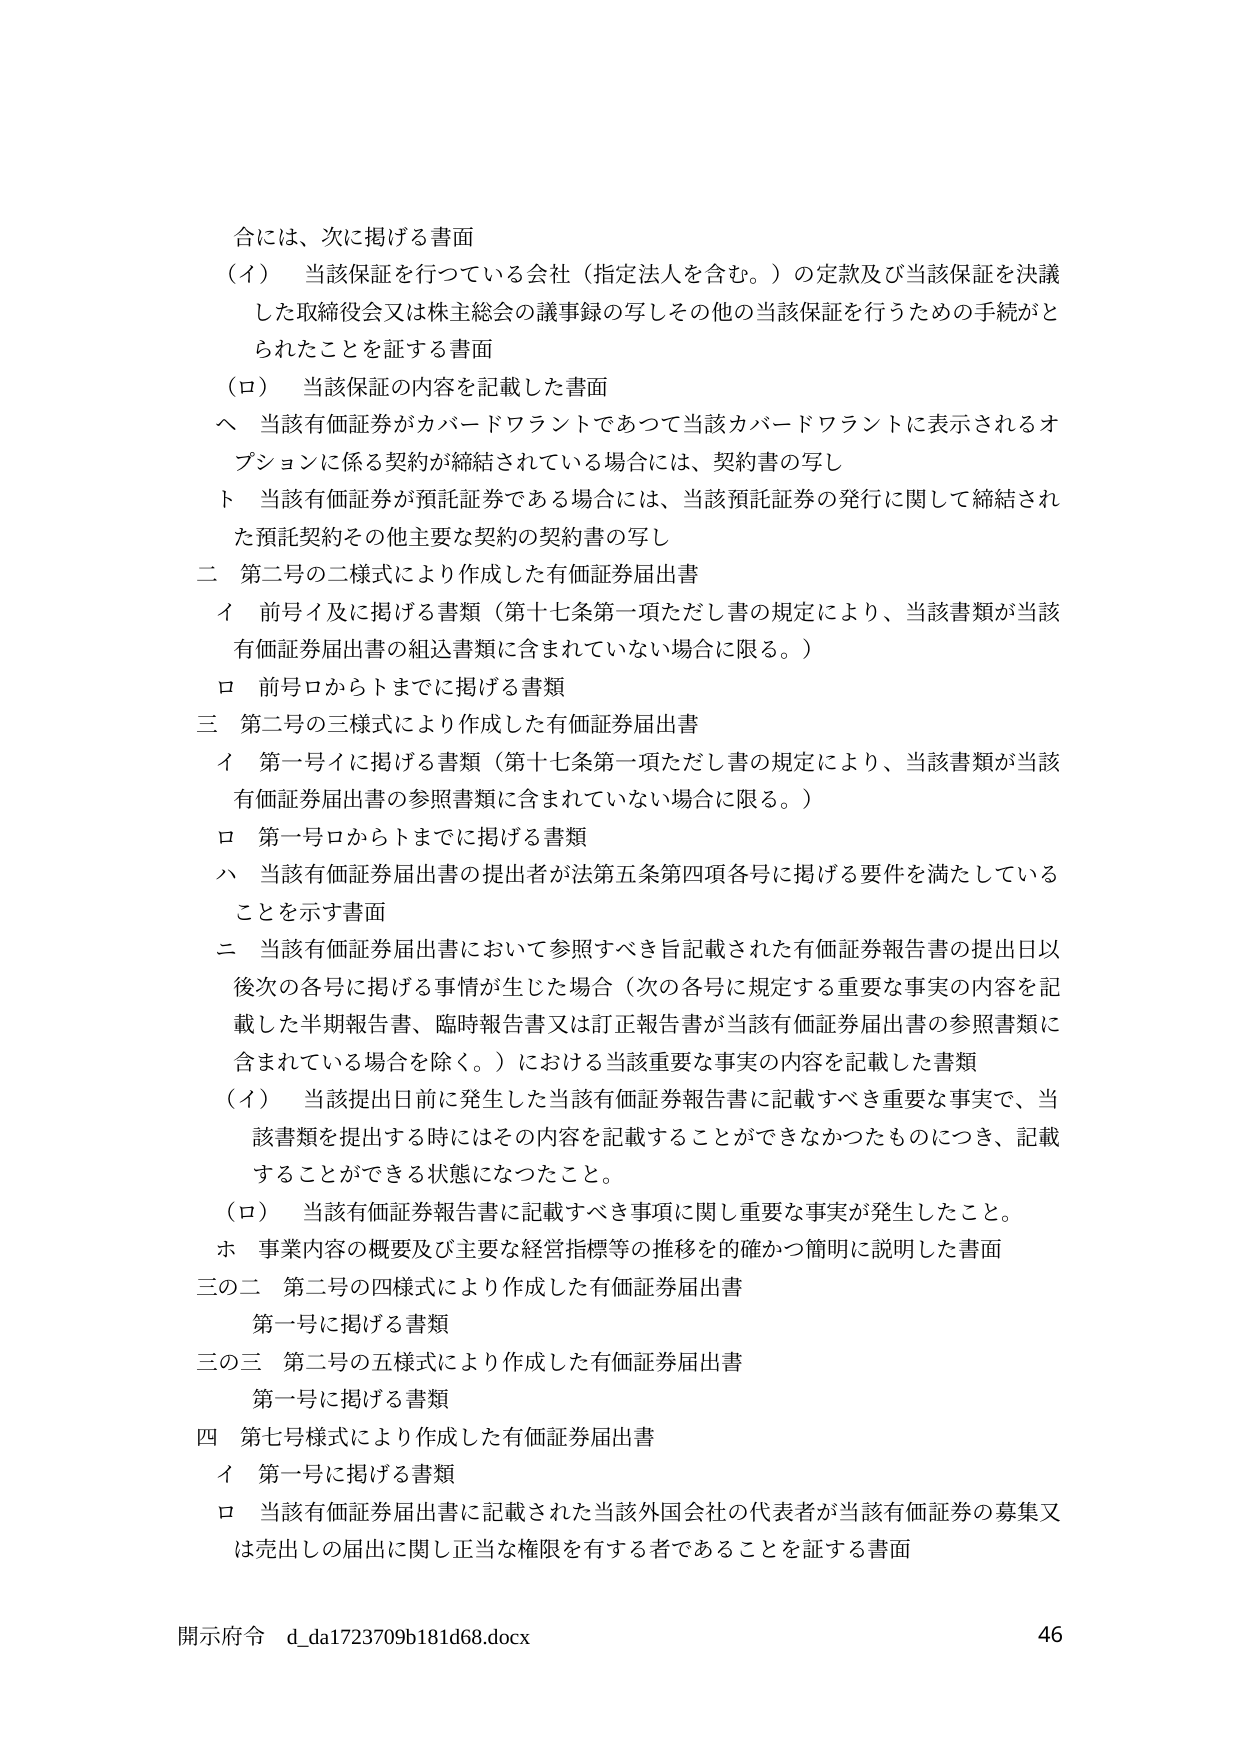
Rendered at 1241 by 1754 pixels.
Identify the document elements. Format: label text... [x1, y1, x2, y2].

text ロ 第一号ロからトまでに掲げる書類 [215, 817, 1063, 854]
text ロ 前号ロからトまでに掲げる書類 [215, 667, 1063, 704]
text ト 当該有価証券が預託証券である場合には、当該預託証券の発行に関して締結された預託契約その他主要な契約の契約書の写し [215, 479, 1063, 554]
text 四 第七号様式により作成した有価証券届出書 [196, 1417, 1063, 1454]
text 第一号に掲げる書類 [252, 1304, 1063, 1342]
text ロ 当該有価証券届出書に記載された当該外国会社の代表者が当該有価証券の募集又は売出しの届出に関し正当な権限を有する者であることを証する書面 [215, 1492, 1063, 1567]
text 三の三 第二号の五様式により作成した有価証券届出書 [196, 1342, 1063, 1379]
text イ 第一号に掲げる書類 [215, 1454, 1063, 1492]
text ヘ 当該有価証券がカバードワラントであつて当該カバードワラントに表示されるオプションに係る契約が締結されている場合には、契約書の写し [215, 404, 1063, 479]
text イ 前号イ及に掲げる書類（第十七条第一項ただし書の規定により、当該書類が当該有価証券届出書の組込書類に含まれていない場合に限る。） [215, 592, 1063, 667]
text ハ 当該有価証券届出書の提出者が法第五条第四項各号に掲げる要件を満たしていることを示す書面 [215, 854, 1063, 929]
text （ロ） 当該有価証券報告書に記載すべき事項に関し重要な事実が発生したこと。 [214, 1192, 1063, 1229]
text （イ） 当該提出日前に発生した当該有価証券報告書に記載すべき重要な事実で、当該書類を提出する時にはその内容を記載することができなかつたものにつき、記載することができる状態になつたこと。 [214, 1079, 1063, 1192]
text （イ） 当該保証を行つている会社（指定法人を含む。）の定款及び当該保証を決議した取締役会又は株主総会の議事録の写しその他の当該保証を行うための手続がとられたことを証する書面 [215, 254, 1063, 367]
text イ 第一号イに掲げる書類（第十七条第一項ただし書の規定により、当該書類が当該有価証券届出書の参照書類に含まれていない場合に限る。） [215, 742, 1063, 817]
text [215, 217, 1063, 254]
text ニ 当該有価証券届出書において参照すべき旨記載された有価証券報告書の提出日以後次の各号に掲げる事情が生じた場合（次の各号に規定する重要な事実の内容を記載した半期報告書、臨時報告書又は訂正報告書が当該有価証券届出書の参照書類に含まれている場合を除く。）における当該重要な事実の内容を記載した書類 [215, 929, 1063, 1079]
text 三の二 第二号の四様式により作成した有価証券届出書 [196, 1267, 1063, 1304]
text （ロ） 当該保証の内容を記載した書面 [215, 367, 1063, 404]
text 三 第二号の三様式により作成した有価証券届出書 [196, 704, 1063, 742]
text 二 第二号の二様式により作成した有価証券届出書 [196, 554, 1063, 592]
text 第一号に掲げる書類 [252, 1379, 1063, 1417]
text ホ 事業内容の概要及び主要な経営指標等の推移を的確かつ簡明に説明した書面 [215, 1229, 1063, 1267]
